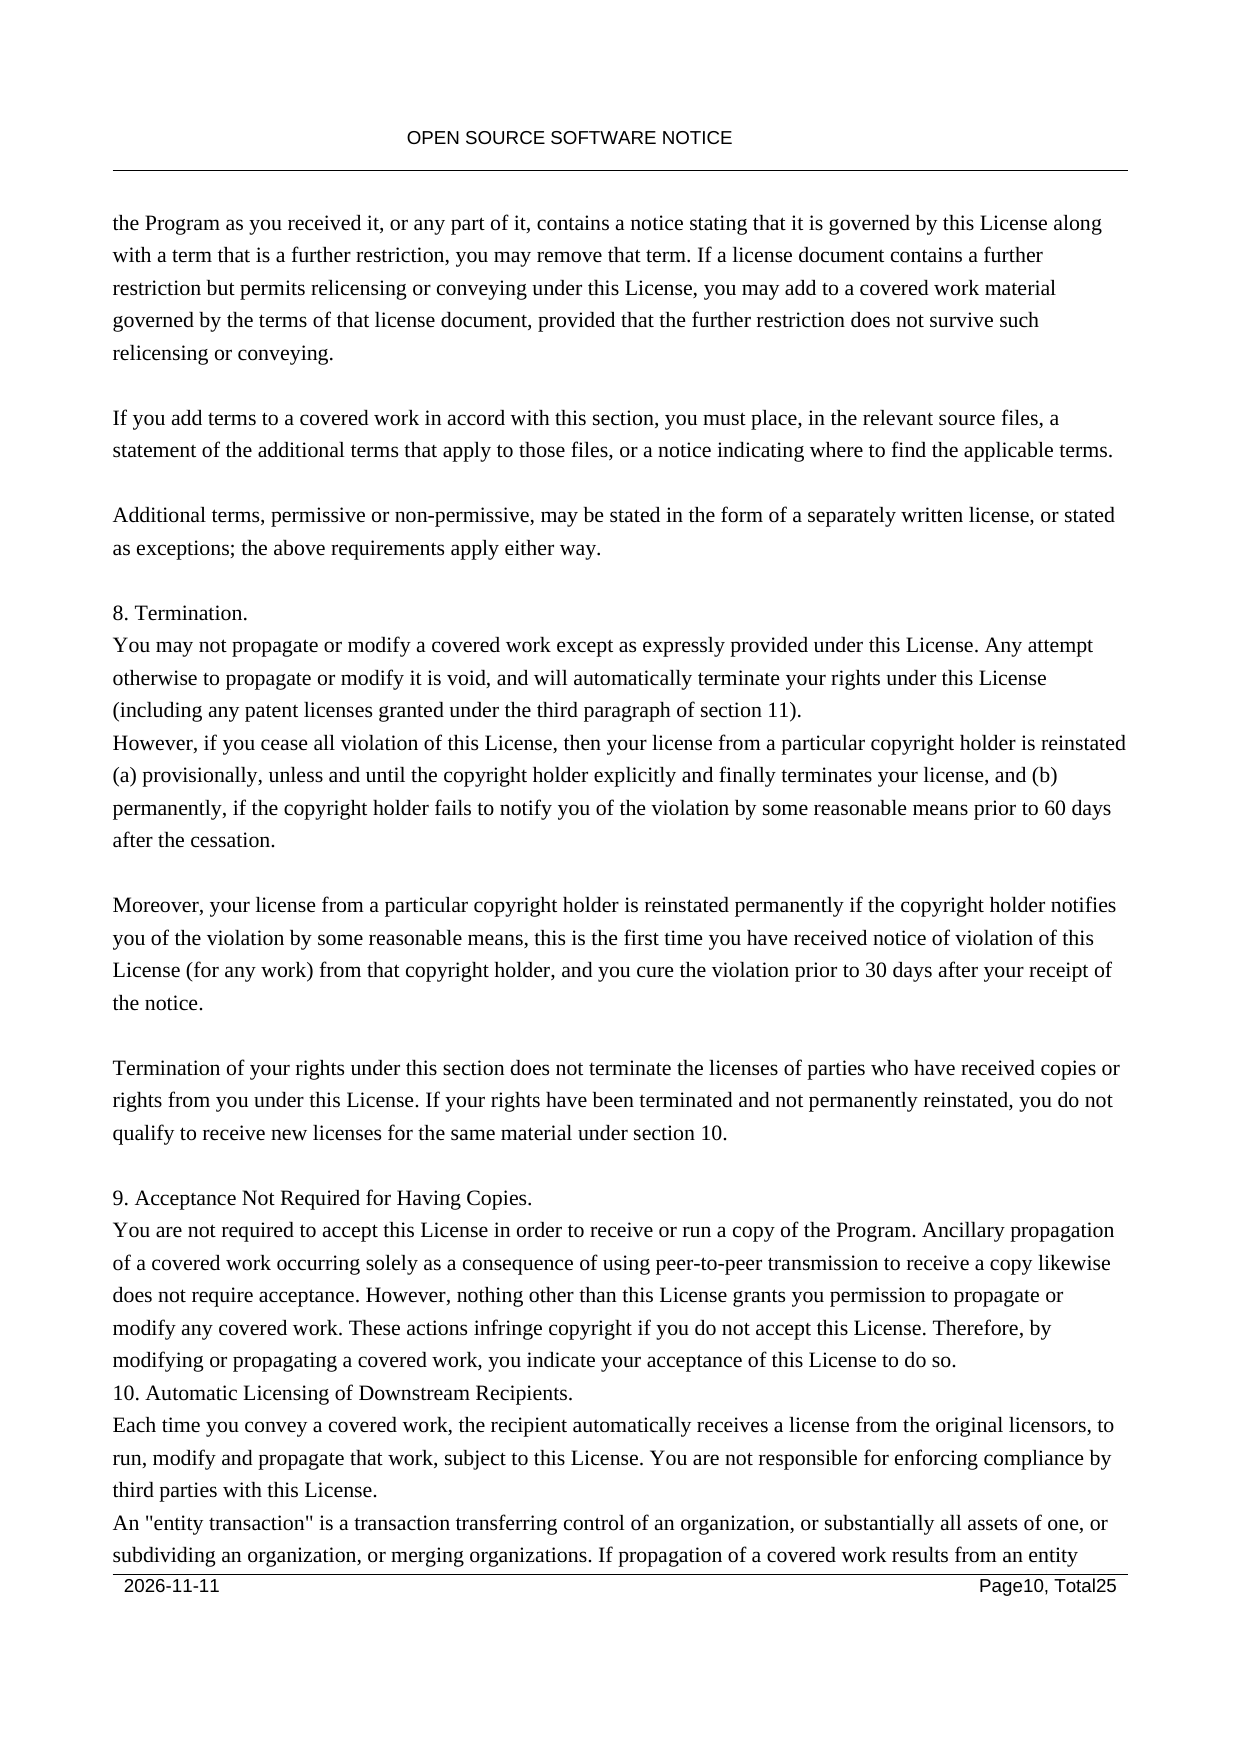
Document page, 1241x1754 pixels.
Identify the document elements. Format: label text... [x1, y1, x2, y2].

text Moreover, your license from a particular copyright holder is reinstated permanently if the copyright holder notifies you of the violation by some reasonable means, this is the first time you have received notice of violation of this License (for any work) from that copyright holder, and you cure the violation prior to 30 days after your receipt of the notice. [112, 889, 1128, 1019]
text Termination of your rights under this section does not terminate the licenses of parties who have received copies or rights from you under this License. If your rights have been terminated and not permanently reinstated, you do not qualify to receive new licenses for the same material under section 10. [112, 1051, 1128, 1149]
text If you add terms to a covered work in accord with this section, you must place, in the relevant source files, a statement of the additional terms that apply to those files, or a notice indicating where to find the applicable terms. [112, 401, 1128, 466]
text 9. Acceptance Not Required for Having Copies. [112, 1181, 1128, 1214]
text You may not propagate or modify a covered work except as expressly provided under this License. Any attempt otherwise to propagate or modify it is void, and will automatically terminate your rights under this License (including any patent licenses granted under the third paragraph of section 11). [112, 629, 1128, 726]
text However, if you cease all violation of this License, then your license from a particular copyright holder is reinstated (a) provisionally, unless and until the copyright holder explicitly and finally terminates your license, and (b) permanently, if the copyright holder fails to notify you of the violation by some reasonable means prior to 60 days after the cessation. [112, 726, 1128, 856]
text Each time you convey a covered work, the recipient automatically receives a license from the original licensors, to run, modify and propagate that work, subject to this License. You are not responsible for enforcing compliance by third parties with this License. [112, 1409, 1128, 1506]
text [112, 1506, 1128, 1571]
text You are not required to accept this License in order to receive or run a copy of the Program. Ancillary propagation of a covered work occurring solely as a consequence of using peer-to-peer transmission to receive a copy likewise does not require acceptance. However, nothing other than this License grants you permission to propagate or modify any covered work. These actions infringe copyright if you do not accept this License. Therefore, by modifying or propagating a covered work, you indicate your acceptance of this License to do so. [112, 1214, 1128, 1376]
text 8. Termination. [112, 596, 1128, 629]
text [112, 206, 1128, 369]
text Additional terms, permissive or non-permissive, may be stated in the form of a separately written license, or stated as exceptions; the above requirements apply either way. [112, 499, 1128, 564]
text 10. Automatic Licensing of Downstream Recipients. [112, 1376, 1128, 1409]
